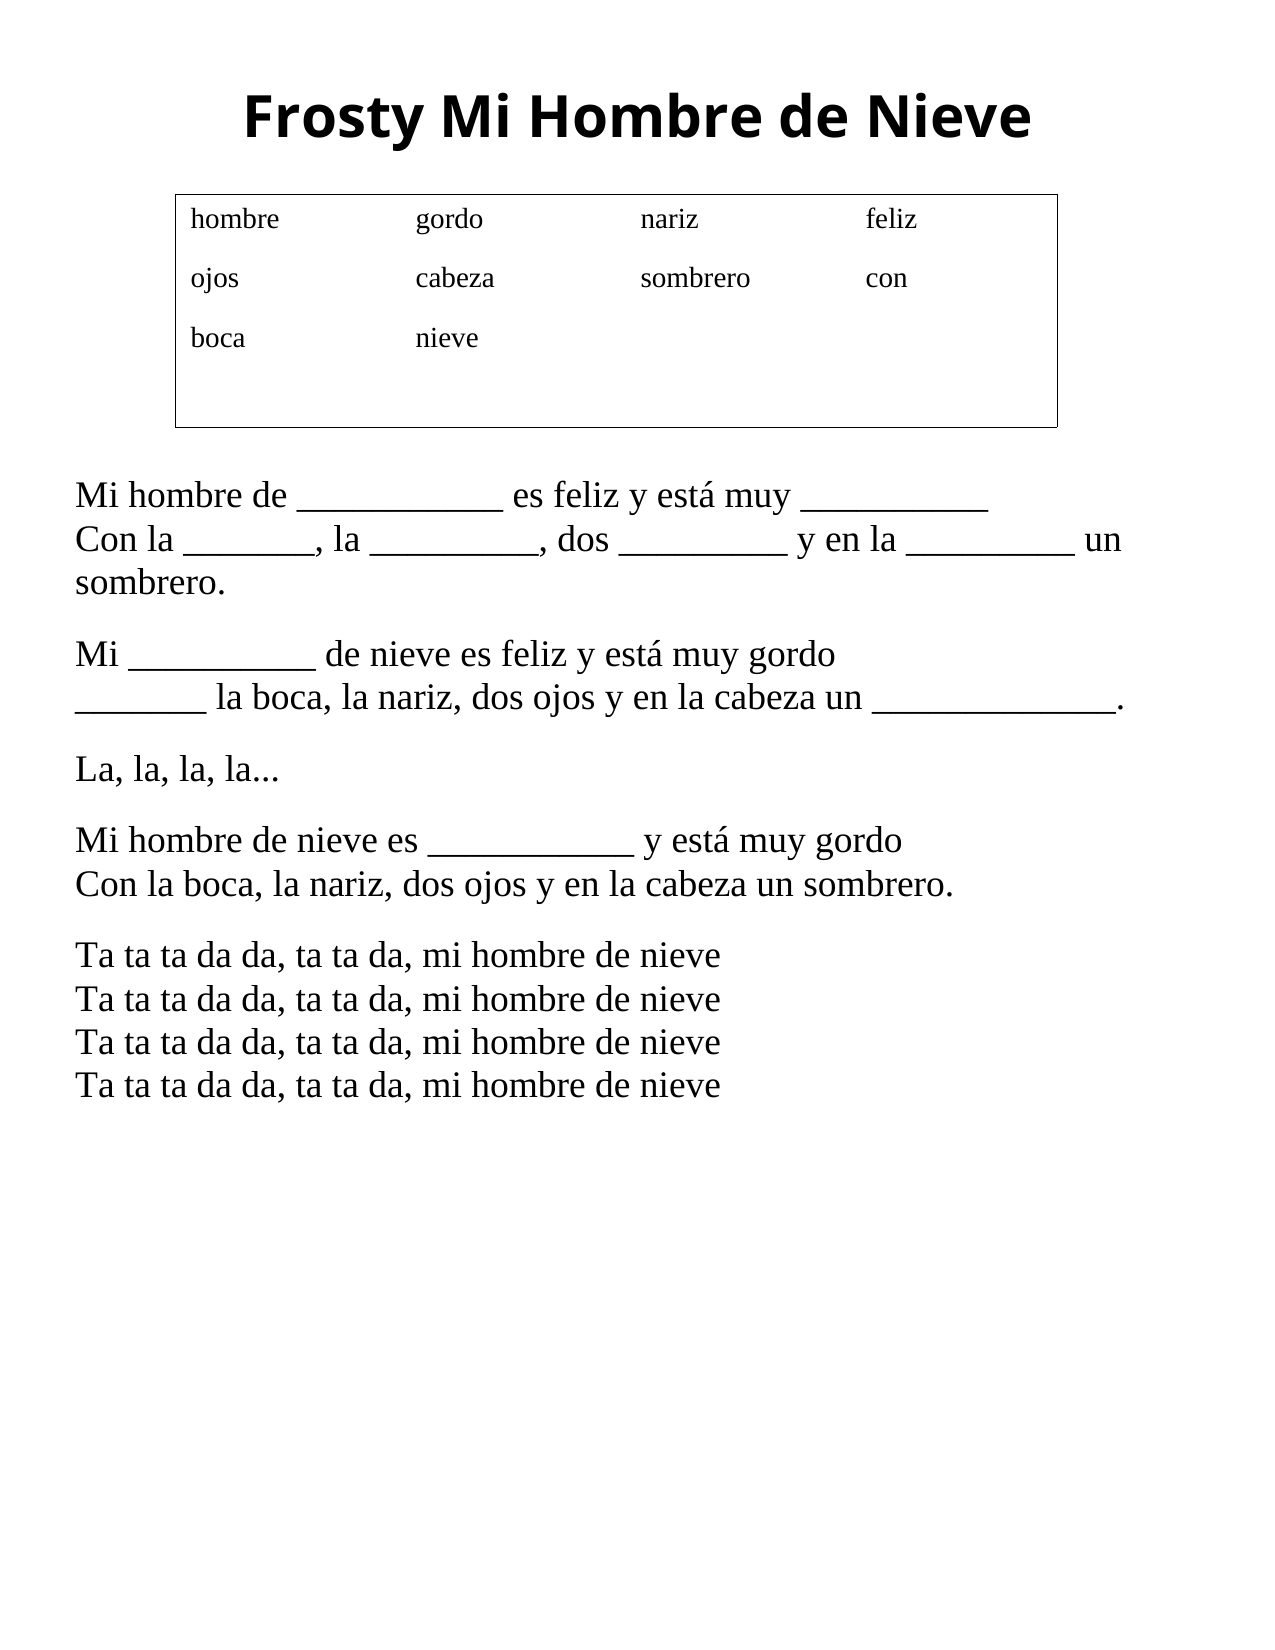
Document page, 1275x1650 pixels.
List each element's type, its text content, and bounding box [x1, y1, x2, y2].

text Mi hombre de nieve es ___________ y está muy gordo Con la boca, la nariz, dos ojos y en la cabeza un sombrero. [75, 789, 1200, 904]
text Frosty Mi Hombre de Nieve [75, 75, 1200, 154]
text La, la, la, la... [75, 717, 1200, 789]
text Mi hombre de ___________ es feliz y está muy __________ Con la _______, la _________, dos _________ y en la _________ un sombrero. [75, 473, 1200, 602]
text Mi __________ de nieve es feliz y está muy gordo _______ la boca, la nariz, dos ojos y en la cabeza un _____________. [75, 602, 1200, 717]
text Ta ta ta da da, ta ta da, mi hombre de nieve Ta ta ta da da, ta ta da, mi hombre de nieve Ta ta ta da da, ta ta da, mi hombre de nieve Ta ta ta da da, ta ta da, mi hombre de nieve [75, 904, 1200, 1105]
